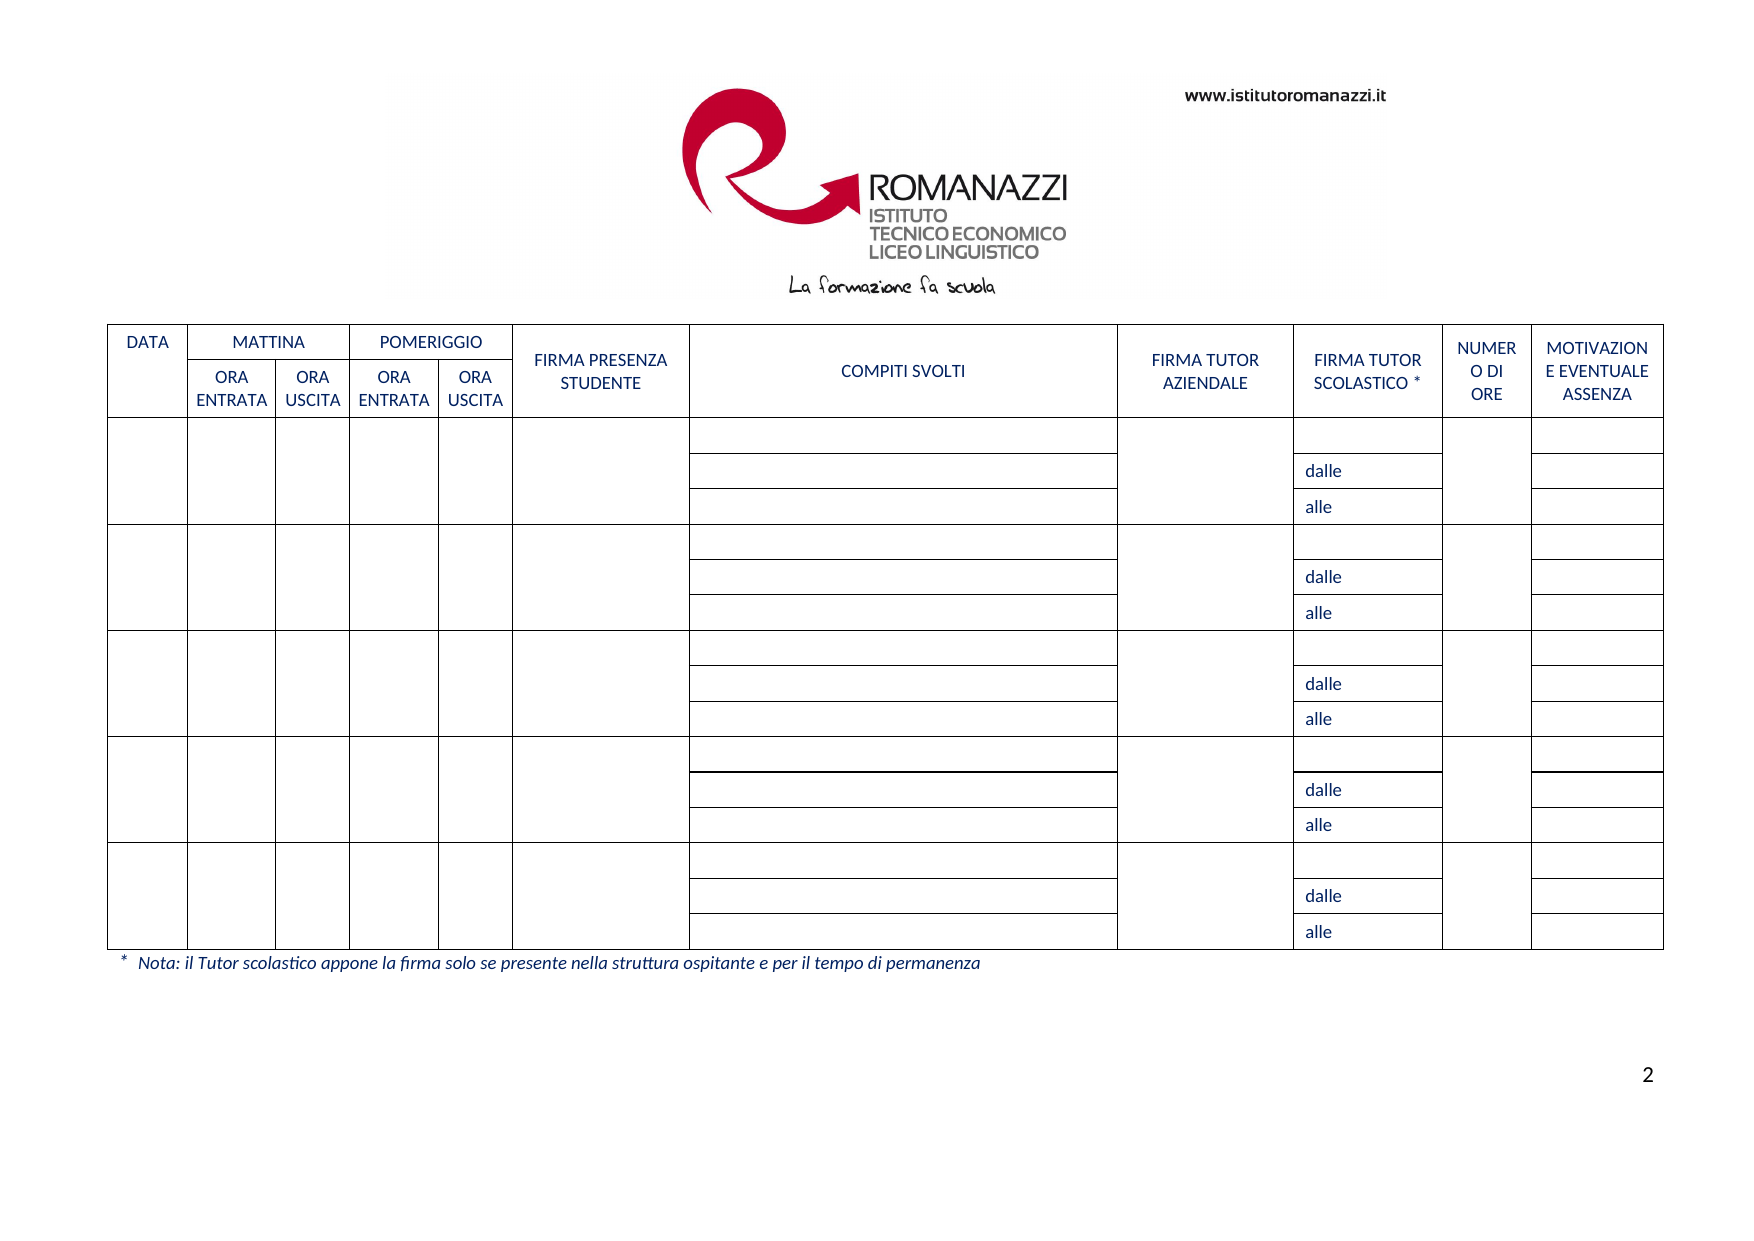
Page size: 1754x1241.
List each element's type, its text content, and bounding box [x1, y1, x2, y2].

table_cell [1118, 418, 1293, 523]
table_header NUMERO DI ORE [1443, 325, 1531, 417]
table_cell [1532, 773, 1663, 807]
table_cell [108, 418, 187, 523]
table_cell [439, 737, 512, 842]
table_cell [1532, 560, 1663, 594]
table_cell dalle [1294, 454, 1442, 488]
table_cell [690, 525, 1117, 559]
table_cell [513, 631, 689, 736]
table_cell [690, 914, 1117, 948]
table_cell [1118, 737, 1293, 842]
table_cell [513, 418, 689, 523]
table_cell [350, 737, 438, 842]
table_cell [276, 525, 349, 630]
table_cell [690, 489, 1117, 523]
table_header MOTIVAZIONE EVENTUALE ASSENZA [1532, 325, 1663, 417]
table_cell ORA ENTRATA [350, 360, 438, 417]
table_cell [1532, 914, 1663, 948]
table_cell [1532, 418, 1663, 453]
table_cell [1532, 631, 1663, 665]
table_cell [513, 737, 689, 842]
table_header COMPITI SVOLTI [690, 325, 1117, 417]
table_cell [108, 737, 187, 842]
table_header FIRMA PRESENZA STUDENTE [513, 325, 689, 417]
table_cell [1443, 631, 1531, 736]
table_cell [276, 418, 349, 523]
table_cell ORA ENTRATA [188, 360, 275, 417]
table_cell [276, 737, 349, 842]
table_header POMERIGGIO [350, 325, 512, 359]
table_cell [108, 843, 187, 948]
table_cell [188, 843, 275, 948]
table_cell [108, 631, 187, 736]
table_cell [690, 595, 1117, 630]
table_header FIRMA TUTOR AZIENDALE [1118, 325, 1293, 417]
table_cell [350, 418, 438, 523]
table_cell [1532, 808, 1663, 842]
table_cell alle [1294, 808, 1442, 842]
table_cell [1294, 737, 1442, 771]
table_cell [1294, 631, 1442, 665]
table_cell [690, 418, 1117, 453]
table_cell [690, 560, 1117, 594]
table_cell [350, 525, 438, 630]
table_cell dalle [1294, 879, 1442, 913]
table_cell [1294, 525, 1442, 559]
table_cell [439, 525, 512, 630]
table_header FIRMA TUTOR SCOLASTICO * [1294, 325, 1442, 417]
table_cell [1532, 489, 1663, 523]
table_cell [1443, 737, 1531, 842]
table_cell [1532, 879, 1663, 913]
table_cell [513, 843, 689, 948]
picture [385, 73, 1387, 299]
table_cell [690, 879, 1117, 913]
table_cell [1443, 843, 1531, 948]
table_cell [439, 418, 512, 523]
table_cell [188, 631, 275, 736]
table_cell [1443, 525, 1531, 630]
table_header MATTINA [188, 325, 349, 359]
table_cell [188, 418, 275, 523]
table_cell [690, 702, 1117, 736]
table_cell dalle [1294, 666, 1442, 701]
table_cell [439, 631, 512, 736]
table_cell [1118, 843, 1293, 948]
table_cell [690, 454, 1117, 488]
table_cell [439, 843, 512, 948]
table_cell [276, 843, 349, 948]
table_cell [1532, 666, 1663, 701]
table_cell [350, 631, 438, 736]
table_cell [1532, 702, 1663, 736]
table_cell [1294, 843, 1442, 878]
table_cell [690, 773, 1117, 807]
table_cell alle [1294, 914, 1442, 948]
table_cell [350, 843, 438, 948]
table_cell alle [1294, 489, 1442, 523]
text * Nota: il Tutor scolastico appone la firma solo se presente nella struttura ospitante e per il tempo di permanenza [118, 950, 1653, 975]
table_cell [690, 808, 1117, 842]
table_cell [1532, 454, 1663, 488]
table_cell [1532, 595, 1663, 630]
table_cell [108, 525, 187, 630]
table_cell [690, 737, 1117, 771]
table_header DATA [108, 325, 187, 417]
table_cell [1443, 418, 1531, 523]
table_cell [1532, 843, 1663, 878]
table_cell ORA USCITA [439, 360, 512, 417]
table_cell [276, 631, 349, 736]
table_cell [1294, 418, 1442, 453]
table_cell [690, 843, 1117, 878]
table_cell [690, 631, 1117, 665]
table_cell [690, 666, 1117, 701]
table_cell [188, 525, 275, 630]
table_cell [1118, 631, 1293, 736]
table_cell [1118, 525, 1293, 630]
table_cell alle [1294, 702, 1442, 736]
table_cell dalle [1294, 773, 1442, 807]
table_cell [513, 525, 689, 630]
table_cell [188, 737, 275, 842]
table_cell alle [1294, 595, 1442, 630]
table_cell [1532, 737, 1663, 771]
table_cell dalle [1294, 560, 1442, 594]
table_cell [1532, 525, 1663, 559]
table_cell ORA USCITA [276, 360, 349, 417]
